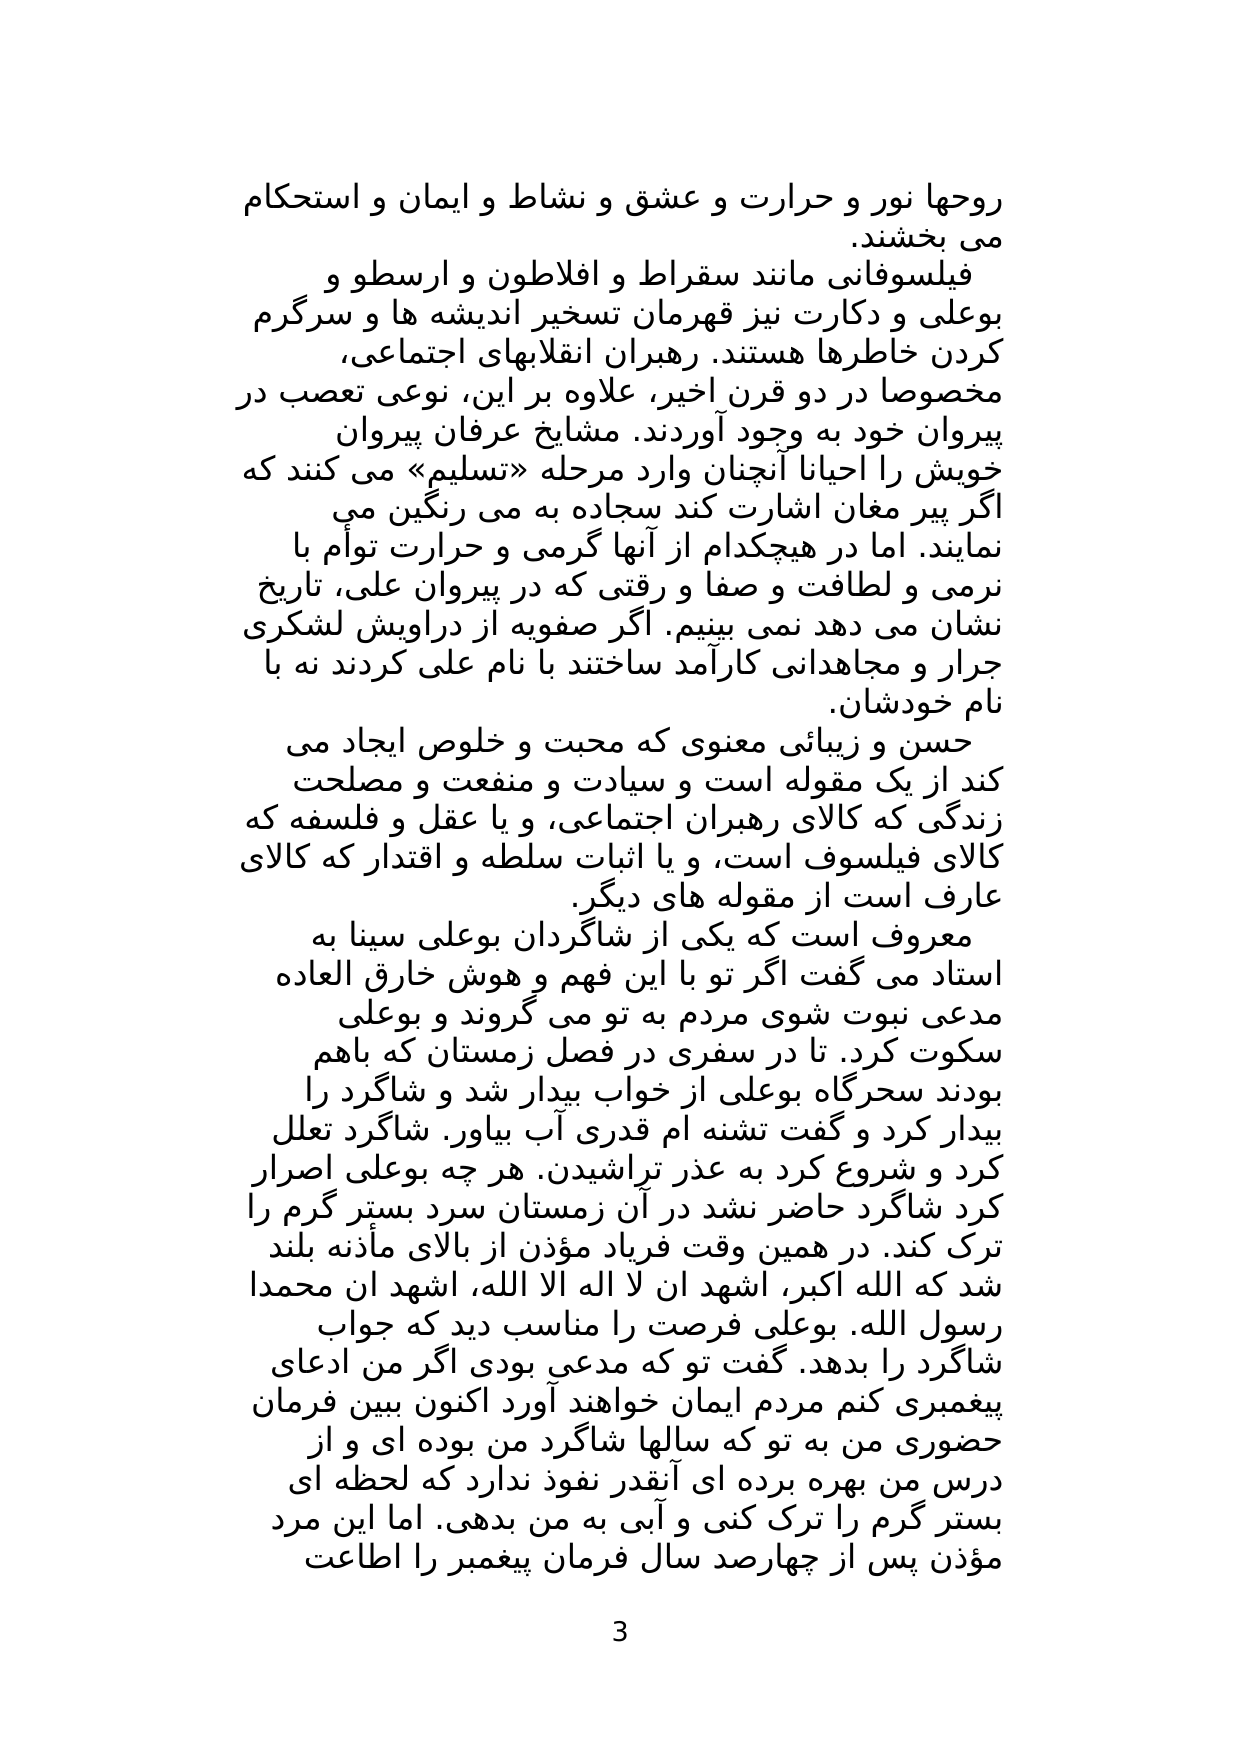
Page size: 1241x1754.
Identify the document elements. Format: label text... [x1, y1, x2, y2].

text فیلسوفانی مانند سقراط و افلاطون و ارسطو و بوعلی و دکارت نیز قهرمان تسخیر اندیشه ها و سرگرم کردن خاطرها هستند. رهبران انقلابهای اجتماعی، مخصوصا در دو قرن اخیر، علاوه بر این، نوعی تعصب در پیروان خود به وجود آوردند. مشایخ عرفان پیروان خویش را احیانا آنچنان وارد مرحله «تسلیم» می کنند که اگر پیر مغان اشارت کند سجاده به می رنگین می نمایند. اما در هیچکدام از آنها گرمی و حرارت توأم با نرمی و لطافت و صفا و رقتی که در پیروان علی، تاریخ نشان می دهد نمی بینیم. اگر صفویه از دراویش لشکری جرار و مجاهدانی کارآمد ساختند با نام علی کردند نه با نام خودشان. [236, 255, 1004, 721]
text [236, 177, 1004, 255]
text حسن و زیبائی معنوی که محبت و خلوص ایجاد می کند از یک مقوله است و سیادت و منفعت و مصلحت زندگی که کالای رهبران اجتماعی، و یا عقل و فلسفه که کالای فیلسوف است، و یا اثبات سلطه و اقتدار که کالای عارف است از مقوله های دیگر. [236, 721, 1004, 915]
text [236, 915, 1004, 1576]
